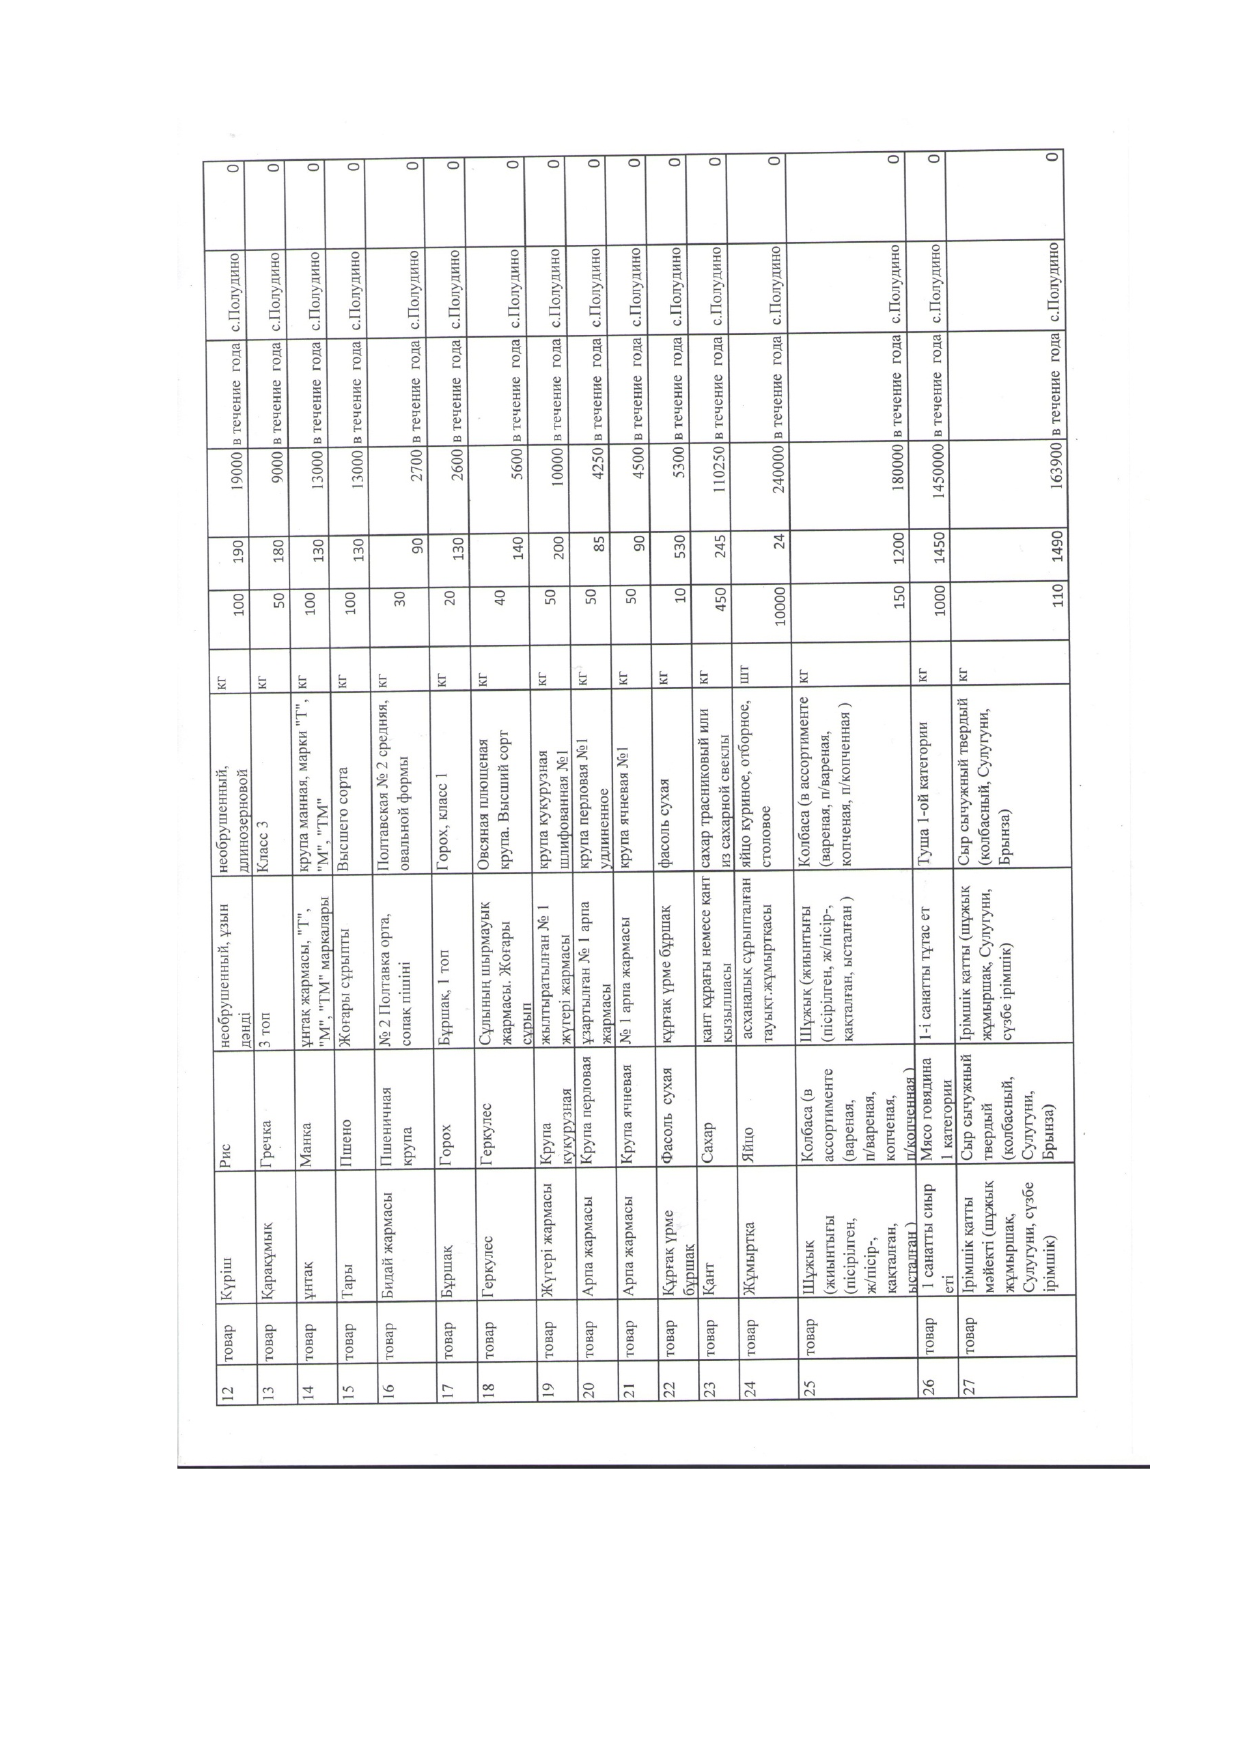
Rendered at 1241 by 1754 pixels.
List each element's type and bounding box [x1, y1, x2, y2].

picture [177, 118, 1150, 1469]
